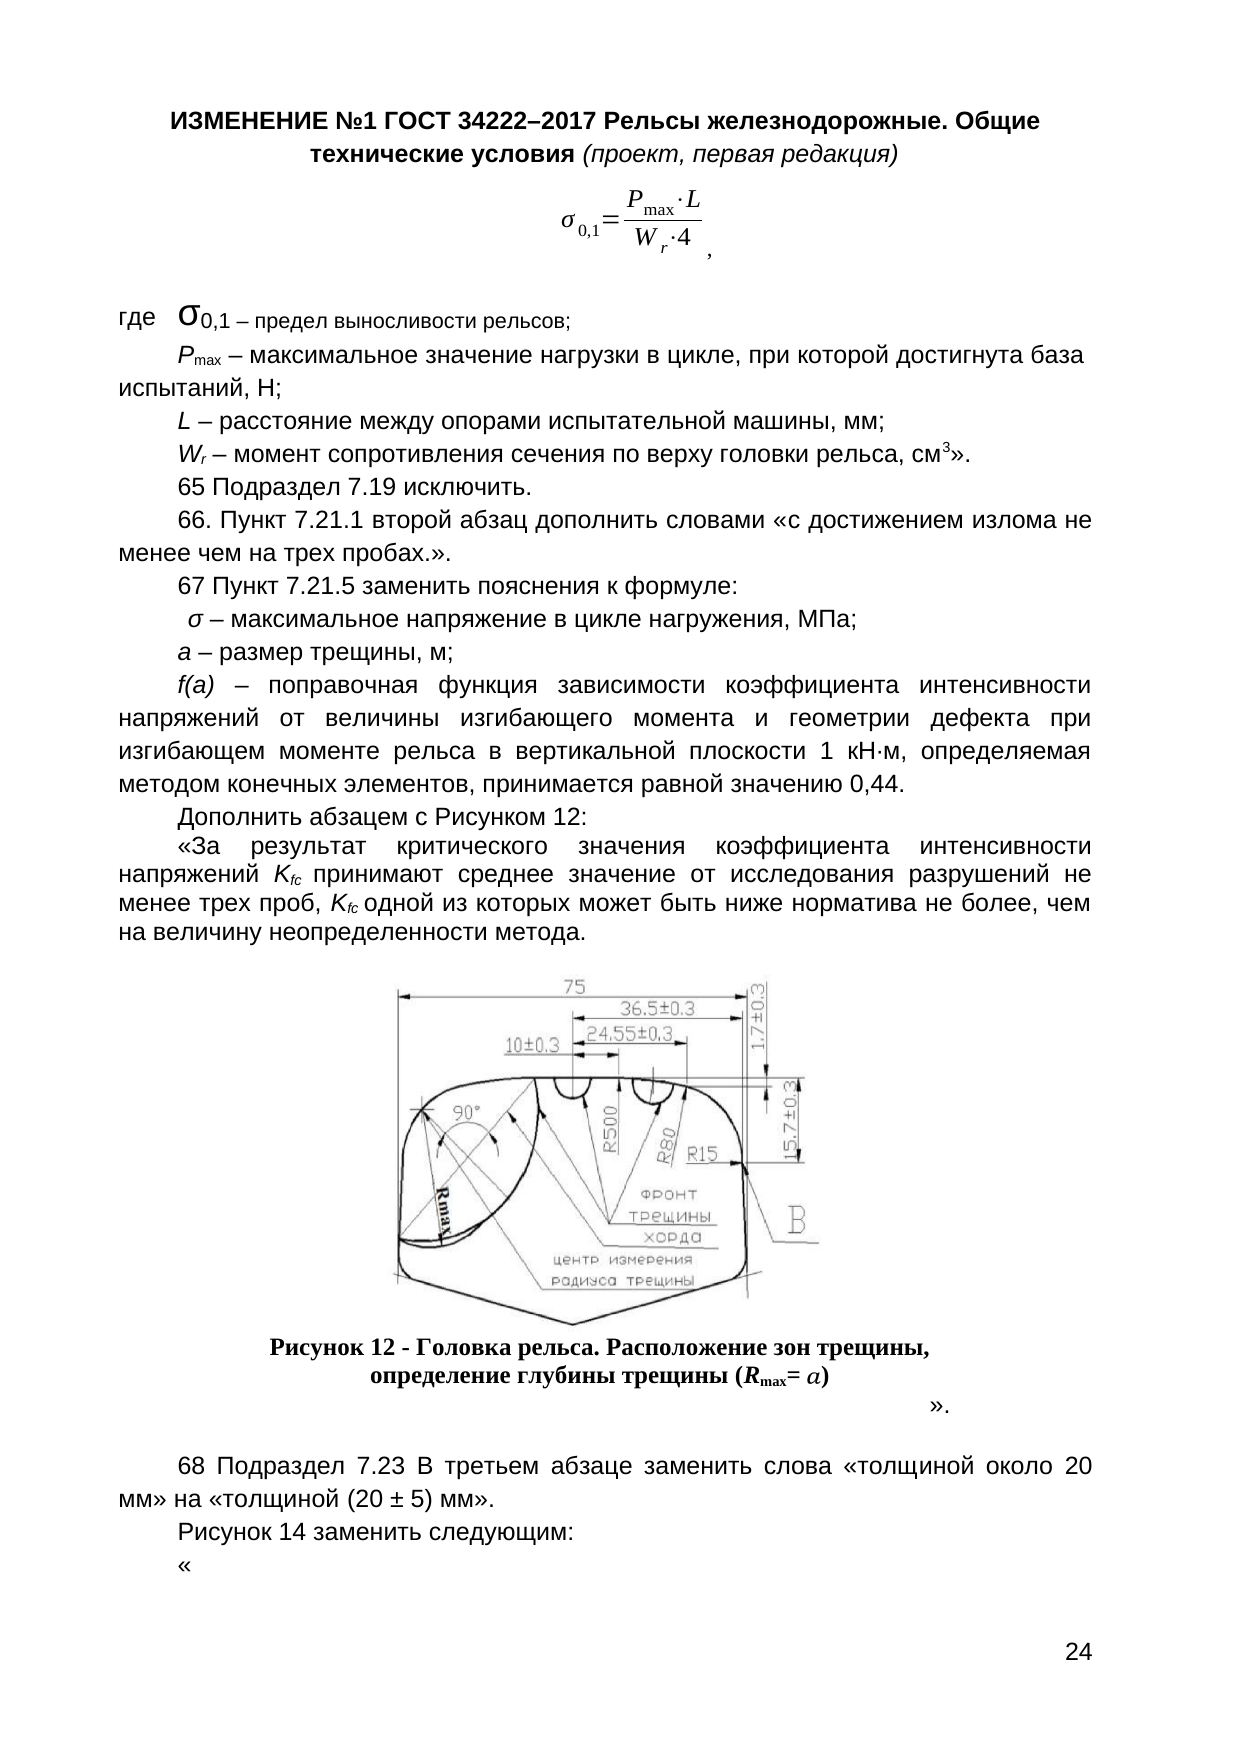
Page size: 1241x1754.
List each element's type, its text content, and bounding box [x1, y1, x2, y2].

picture [807, 1371, 821, 1384]
text определение глубины трещины (Rmax= ) [118, 1361, 1081, 1389]
text где σ0,1 – предел выносливости рельсов; [118, 290, 1092, 333]
text σ – максимальное напряжение в цикле нагружения, МПа; [118, 604, 1092, 633]
text f(a) – поправочная функция зависимости коэффициента интенсивности напряжений от величины изгибающего момента и геометрии дефекта при изгибающем моменте рельса в вертикальной плоскости 1 кН∙м, определяемая методом конечных элементов, принимается равной значению 0,44. [118, 670, 1092, 798]
text Pmax – максимальное значение нагрузки в цикле, при которой достигнута база испытаний, Н; [118, 340, 1092, 401]
text «За результат критического значения коэффициента интенсивности напряжений Kfc принимают среднее значение от исследования разрушений не менее трех проб, Kfc одной из которых может быть ниже норматива не более, чем на величину неопределенности метода. [118, 831, 1092, 946]
text а – размер трещины, м; [118, 637, 1092, 666]
text , [561, 184, 1092, 261]
text Дополнить абзацем с Рисунком 12: [118, 802, 1092, 831]
text 67 Пункт 7.21.5 заменить пояснения к формуле: [118, 571, 1092, 599]
text « [118, 1550, 1092, 1579]
text Wr – момент сопротивления сечения по верху головки рельса, см3». [118, 439, 1092, 467]
text 65 Подраздел 7.19 исключить. [118, 472, 1092, 501]
text ». [856, 1389, 1092, 1418]
picture [372, 974, 826, 1332]
text 68 Подраздел 7.23 В третьем абзаце заменить слова «толщиной около 20 мм» на «толщиной (20 ± 5) мм». [118, 1451, 1092, 1513]
text Рисунок 12 - Головка рельса. Расположение зон трещины, [118, 1332, 1081, 1360]
text 66. Пункт 7.21.1 второй абзац дополнить словами «с достижением излома не менее чем на трех пробах.». [118, 505, 1092, 567]
text L – расстояние между опорами испытательной машины, мм; [118, 406, 1092, 434]
text Рисунок 14 заменить следующим: [118, 1517, 1092, 1546]
